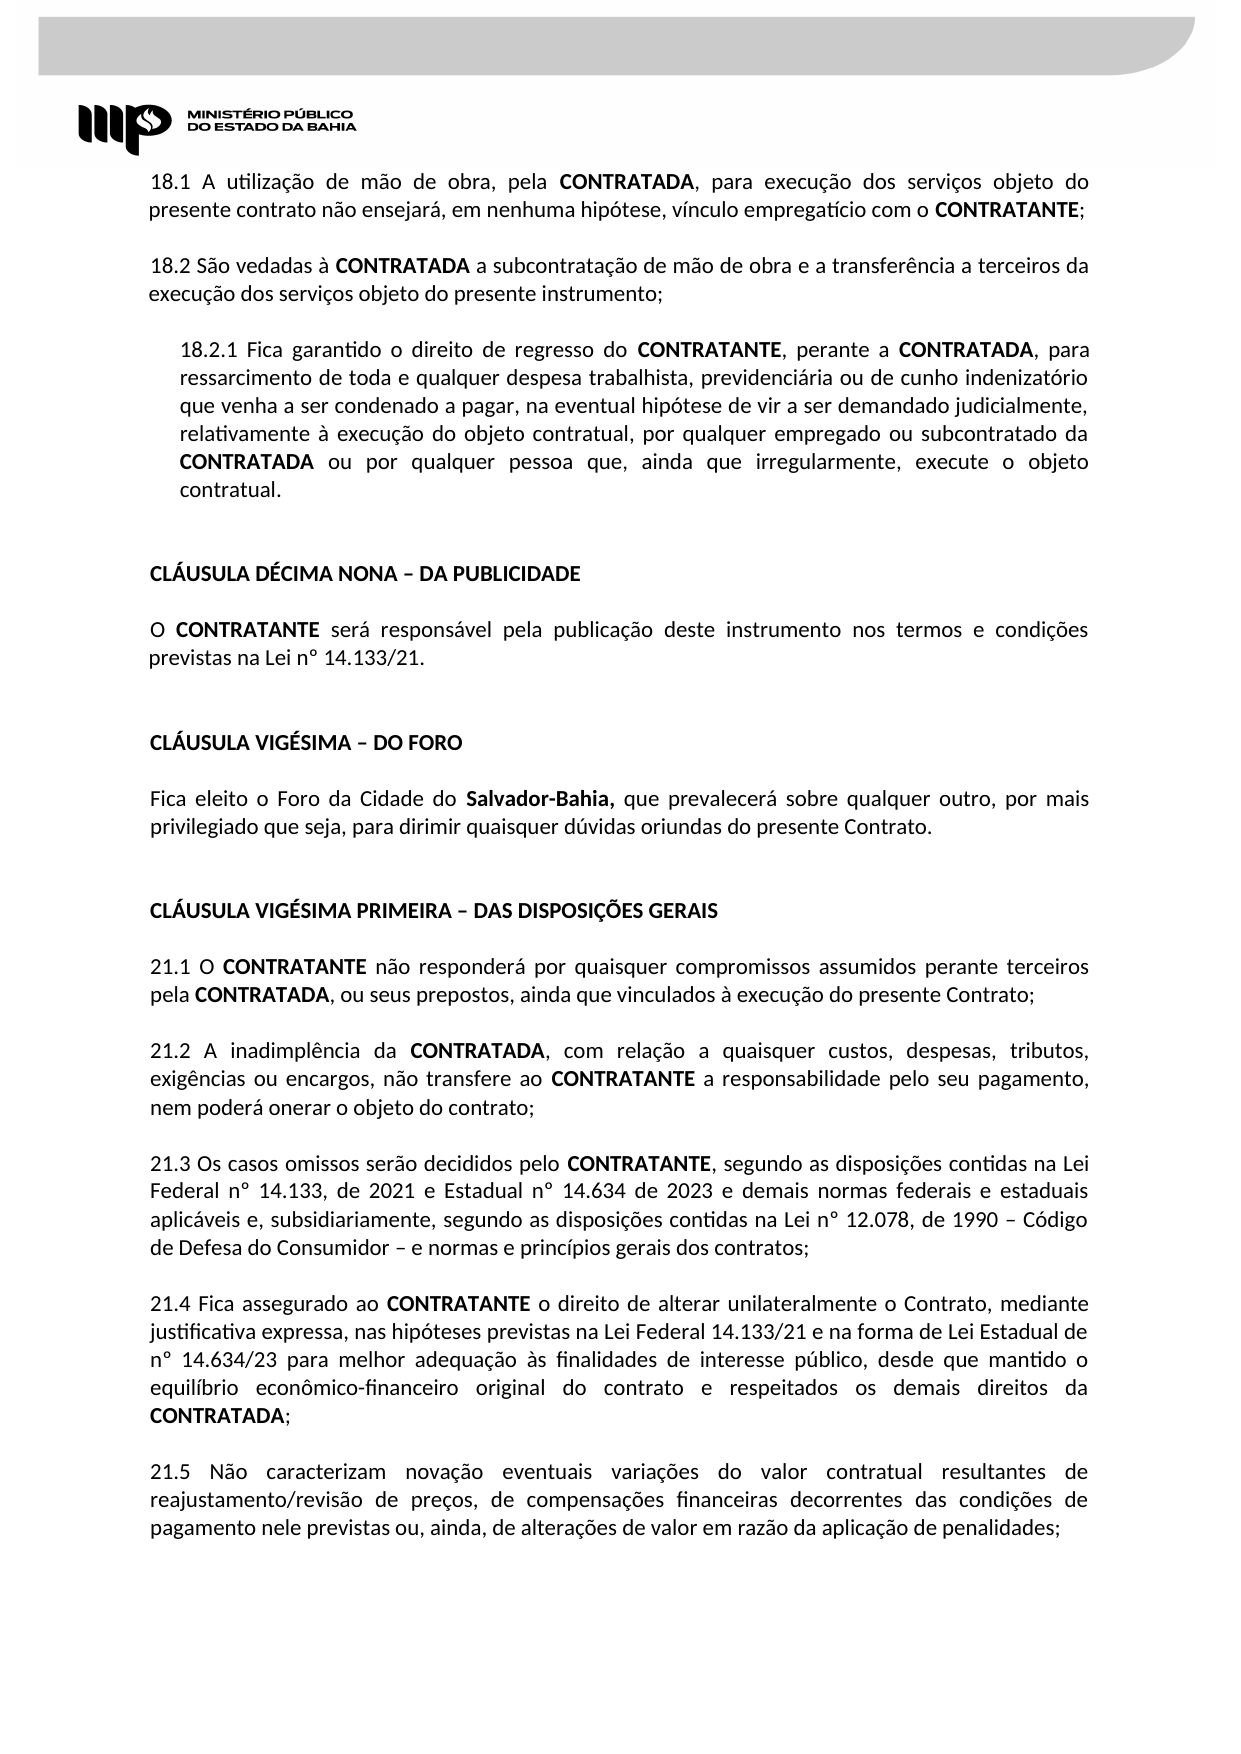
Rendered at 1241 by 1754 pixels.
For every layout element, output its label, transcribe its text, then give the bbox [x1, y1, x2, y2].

text Fica eleito o Foro da Cidade do Salvador-Bahia, que prevalecerá sobre qualquer outro, por mais privilegiado que seja, para dirimir quaisquer dúvidas oriundas do presente Contrato. [150, 784, 1090, 840]
text 21.1 O CONTRATANTE não responderá por quaisquer compromissos assumidos perante terceiros pela CONTRATADA, ou seus prepostos, ainda que vinculados à execução do presente Contrato; [150, 952, 1090, 1008]
text 21.2 A inadimplência da CONTRATADA, com relação a quaisquer custos, despesas, tributos, exigências ou encargos, não transfere ao CONTRATANTE a responsabilidade pelo seu pagamento, nem poderá onerar o objeto do contrato; [150, 1037, 1090, 1121]
text CLÁUSULA VIGÉSIMA – DO FORO [148, 728, 1090, 756]
text 18.2 São vedadas à CONTRATADA a subcontratação de mão de obra e a transferência a terceiros da execução dos serviços objeto do presente instrumento; [148, 251, 1090, 307]
text CLÁUSULA DÉCIMA NONA – DA PUBLICIDADE [150, 559, 1090, 587]
text 21.3 Os casos omissos serão decididos pelo CONTRATANTE, segundo as disposições contidas na Lei Federal nº 14.133, de 2021 e Estadual nº 14.634 de 2023 e demais normas federais e estaduais aplicáveis e, subsidiariamente, segundo as disposições contidas na Lei nº 12.078, de 1990 – Código de Defesa do Consumidor – e normas e princípios gerais dos contratos; [150, 1149, 1090, 1261]
text 21.5 Não caracterizam novação eventuais variações do valor contratual resultantes de reajustamento/revisão de preços, de compensações financeiras decorrentes das condições de pagamento nele previstas ou, ainda, de alterações de valor em razão da aplicação de penalidades; [150, 1457, 1090, 1541]
text 21.4 Fica assegurado ao CONTRATANTE o direito de alterar unilateralmente o Contrato, mediante justificativa expressa, nas hipóteses previstas na Lei Federal 14.133/21 e na forma de Lei Estadual de nº 14.634/23 para melhor adequação às finalidades de interesse público, desde que mantido o equilíbrio econômico-financeiro original do contrato e respeitados os demais direitos da CONTRATADA; [150, 1289, 1090, 1429]
text CLÁUSULA VIGÉSIMA PRIMEIRA – DAS DISPOSIÇÕES GERAIS [150, 896, 1090, 924]
text 18.2.1 Fica garantido o direito de regresso do CONTRATANTE, perante a CONTRATADA, para ressarcimento de toda e qualquer despesa trabalhista, previdenciária ou de cunho indenizatório que venha a ser condenado a pagar, na eventual hipótese de vir a ser demandado judicialmente, relativamente à execução do objeto contratual, por qualquer empregado ou subcontratado da CONTRATADA ou por qualquer pessoa que, ainda que irregularmente, execute o objeto contratual. [179, 335, 1090, 503]
picture [15, 1, 1218, 168]
text O CONTRATANTE será responsável pela publicação deste instrumento nos termos e condições previstas na Lei nº 14.133/21. [148, 616, 1090, 672]
text 18.1 A utilização de mão de obra, pela CONTRATADA, para execução dos serviços objeto do presente contrato não ensejará, em nenhuma hipótese, vínculo empregatício com o CONTRATANTE; [148, 150, 1090, 223]
